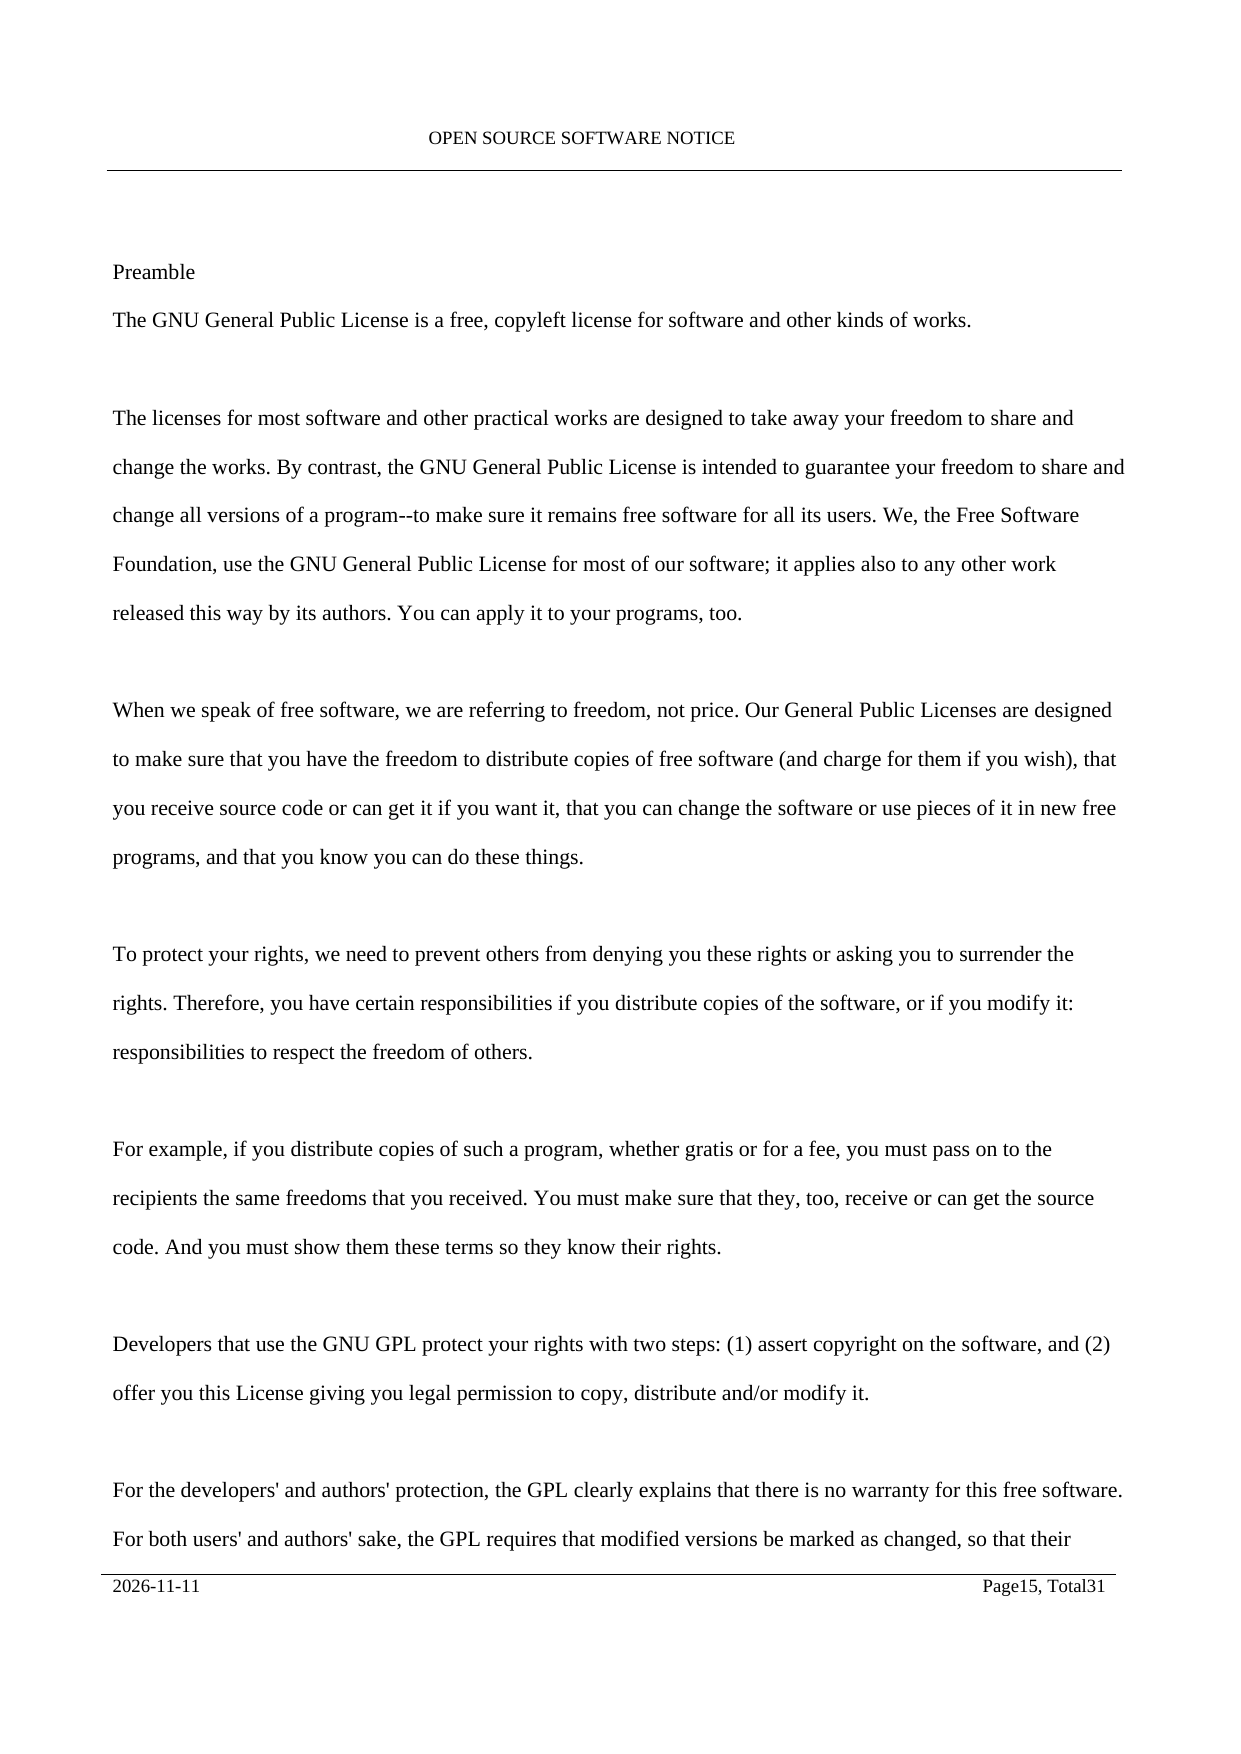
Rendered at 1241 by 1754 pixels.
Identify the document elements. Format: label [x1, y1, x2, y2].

text [112, 206, 1128, 1555]
